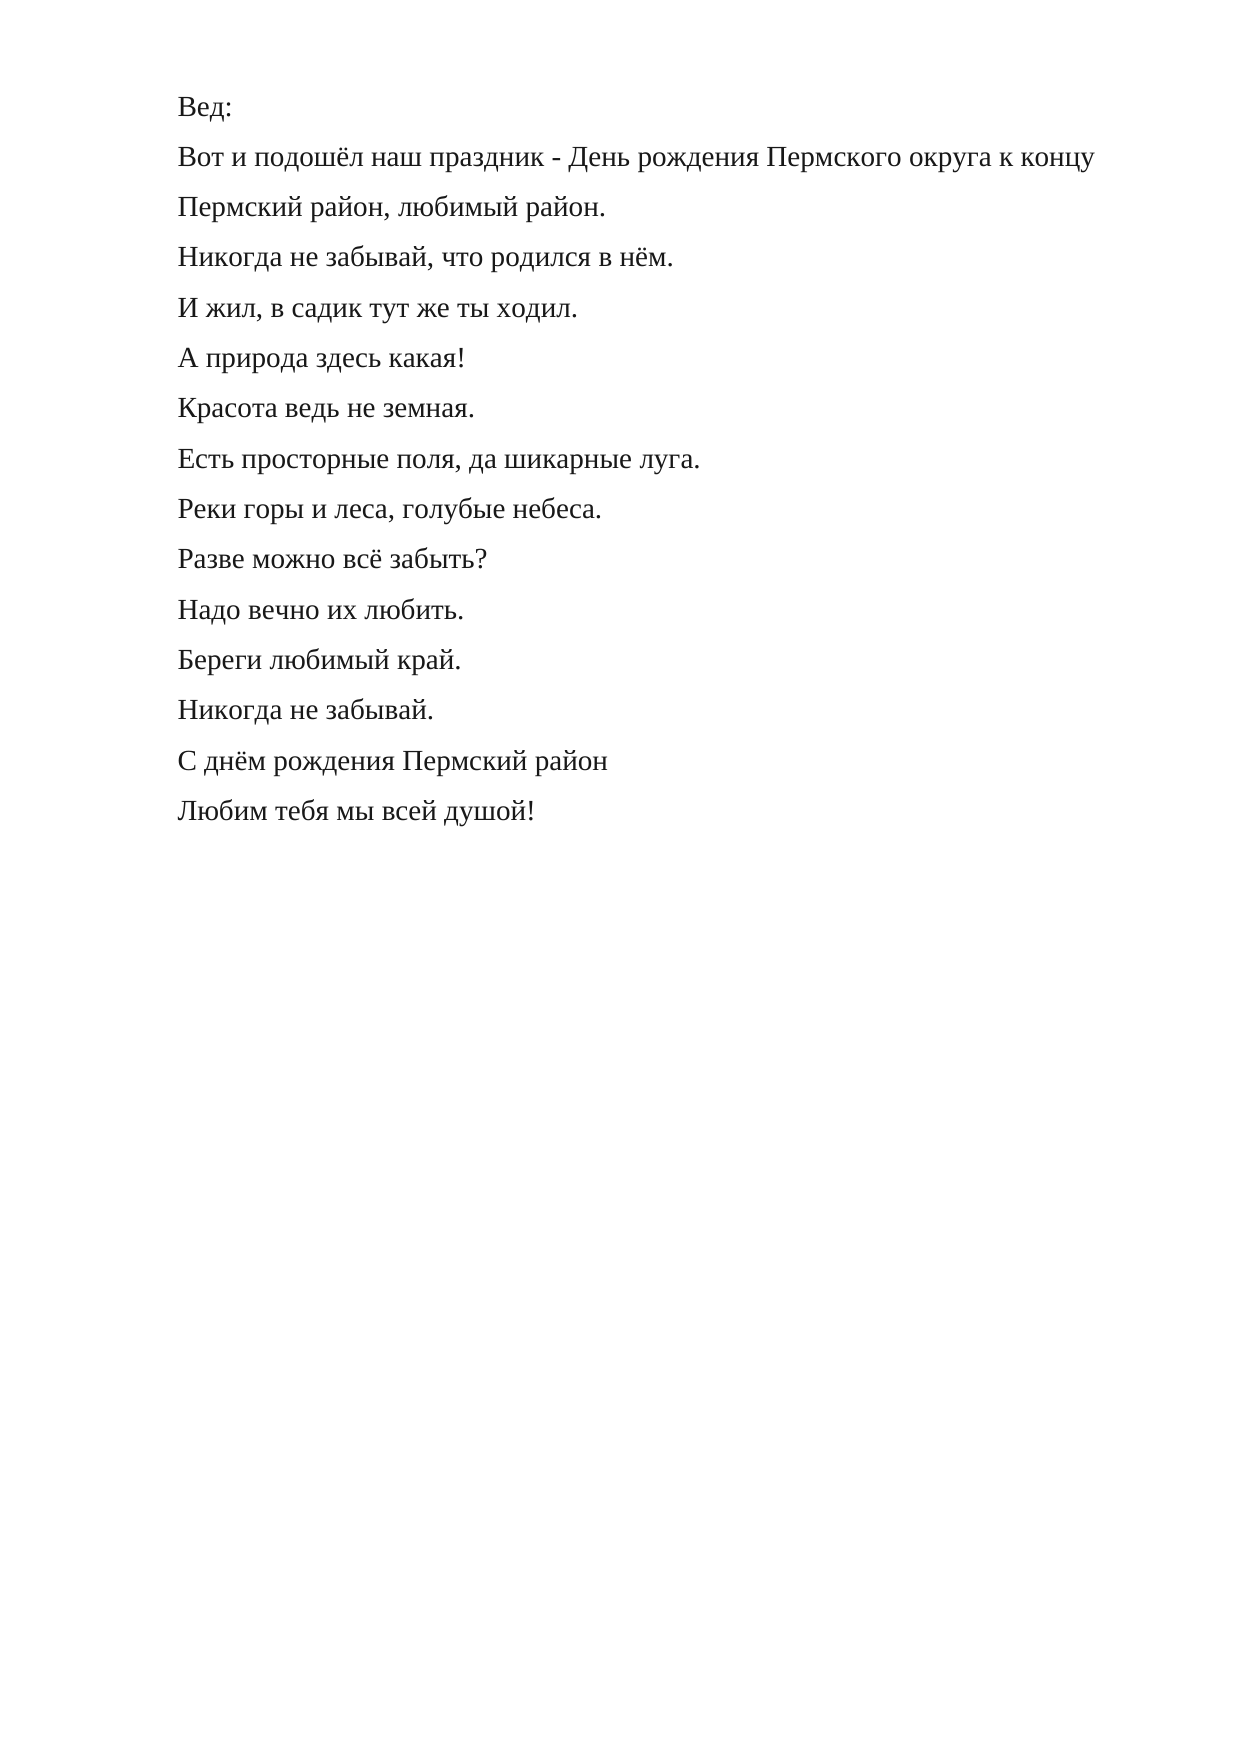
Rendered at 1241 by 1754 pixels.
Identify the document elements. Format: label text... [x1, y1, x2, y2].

text Вот и подошёл наш праздник - День рождения Пермского округа к концу [177, 139, 1152, 172]
text Береги любимый край. [177, 642, 1152, 676]
text С днём рождения Пермский район [177, 743, 1152, 776]
text Разве можно всё забыть? [177, 541, 1152, 575]
text И жил, в садик тут же ты ходил. [177, 290, 1152, 323]
text Любим тебя мы всей душой! [177, 793, 1152, 827]
text Красота ведь не земная. [177, 391, 1152, 424]
text Вед: [177, 89, 1152, 122]
text Пермский район, любимый район. [177, 189, 1152, 223]
text Реки горы и леса, голубые небеса. [177, 491, 1152, 525]
text Никогда не забывай, что родился в нём. [177, 239, 1152, 273]
text Никогда не забывай. [177, 692, 1152, 726]
text А природа здесь какая! [177, 340, 1152, 374]
text Надо вечно их любить. [177, 592, 1152, 625]
text Есть просторные поля, да шикарные луга. [177, 441, 1152, 474]
